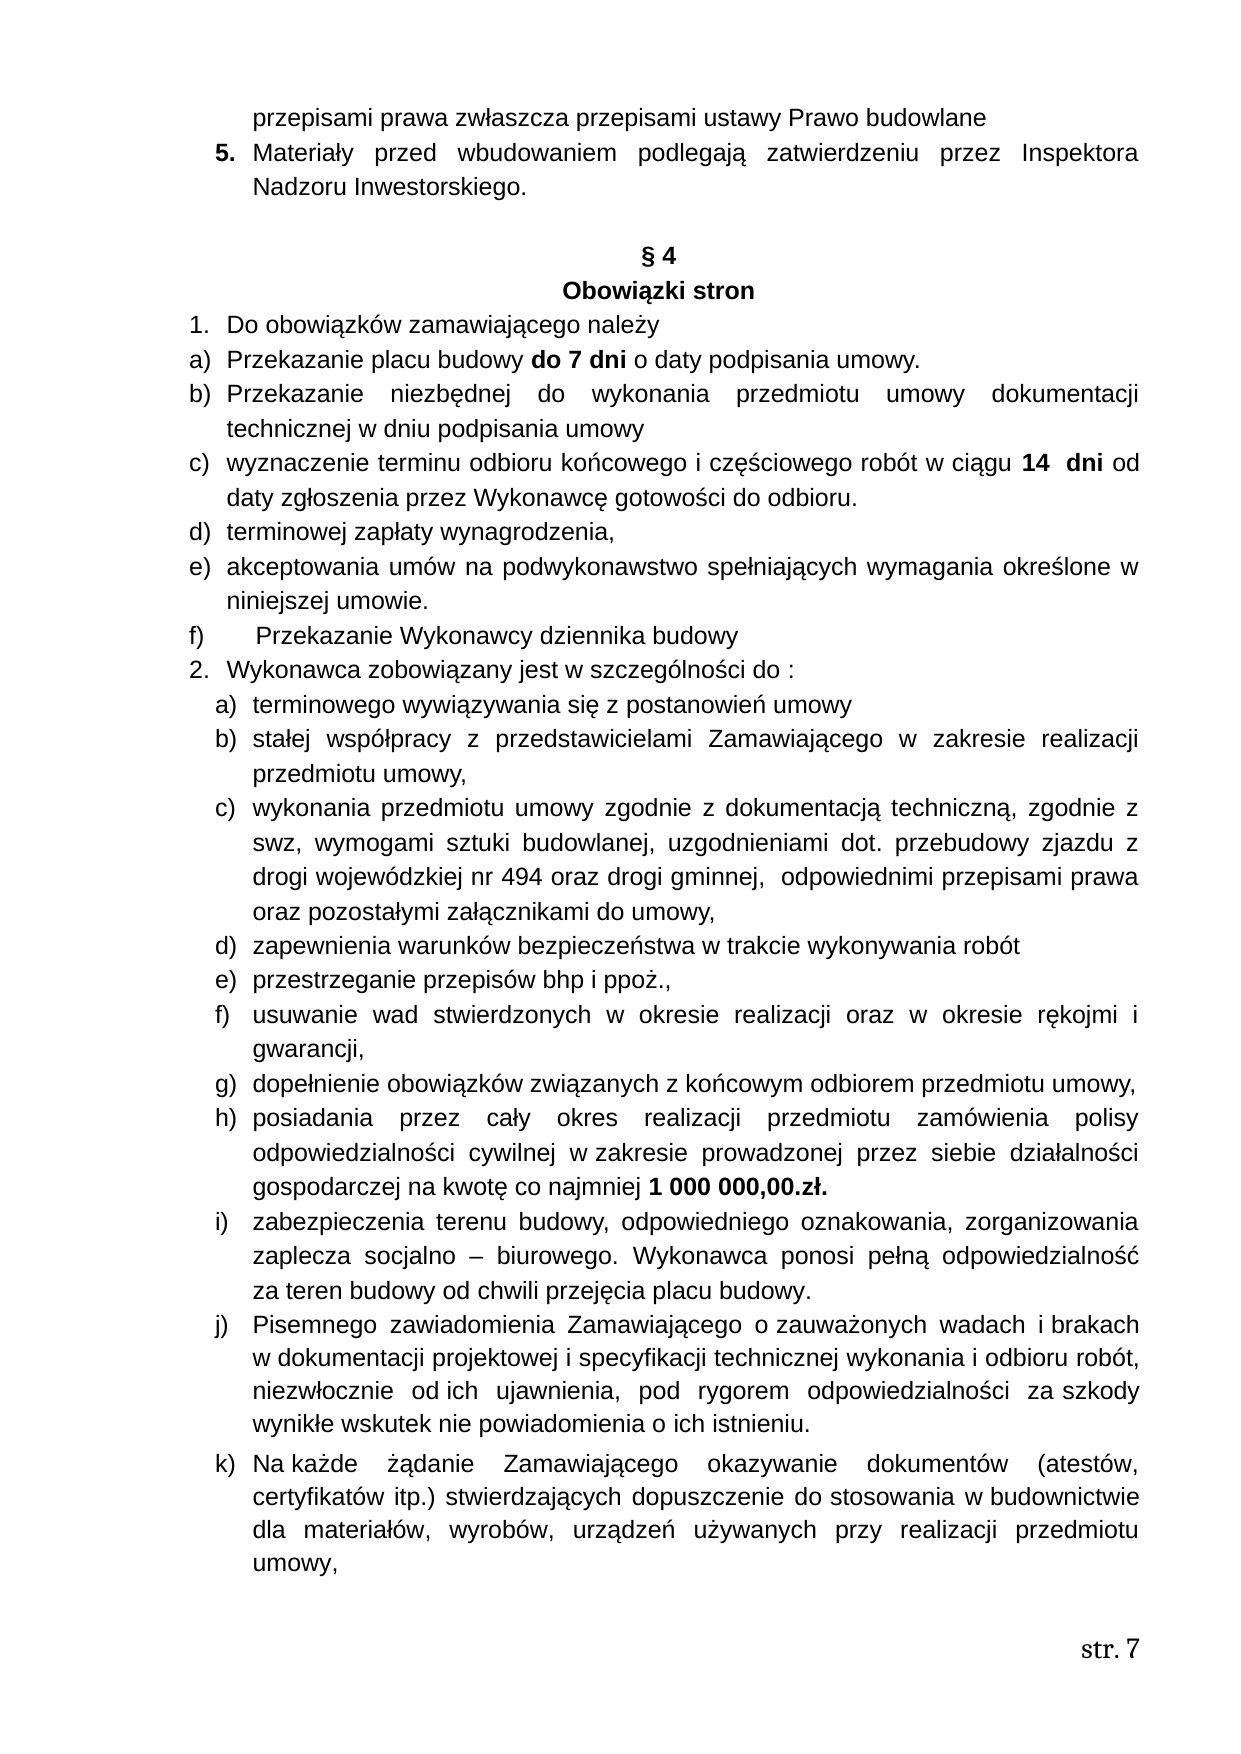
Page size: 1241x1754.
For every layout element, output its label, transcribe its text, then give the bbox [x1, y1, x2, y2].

list Przekazanie Wykonawcy dziennika budowy [189, 621, 1140, 649]
list Przekazanie niezbędnej do wykonania przedmiotu umowy dokumentacji technicznej w dniu podpisania umowy [189, 379, 1140, 442]
list Materiały przed wbudowaniem podlegają zatwierdzeniu przez Inspektora Nadzoru Inwestorskiego. [215, 138, 1140, 201]
list zabezpieczenia terenu budowy, odpowiedniego oznakowania, zorganizowania zaplecza socjalno – biurowego. Wykonawca ponosi pełną odpowiedzialność za teren budowy od chwili przejęcia placu budowy. [215, 1207, 1140, 1304]
text § 4 [177, 241, 1140, 270]
list usuwanie wad stwierdzonych w okresie realizacji oraz w okresie rękojmi i gwarancji, [215, 1000, 1140, 1063]
list zapewnienia warunków bezpieczeństwa w trakcie wykonywania robót [215, 931, 1140, 960]
list stałej współpracy z przedstawicielami Zamawiającego w zakresie realizacji przedmiotu umowy, [215, 724, 1140, 787]
list terminowej zapłaty wynagrodzenia, [189, 517, 1140, 546]
list dopełnienie obowiązków związanych z końcowym odbiorem przedmiotu umowy, [215, 1069, 1140, 1098]
list Na każde żądanie Zamawiającego okazywanie dokumentów (atestów, certyfikatów itp.) stwierdzających dopuszczenie do stosowania w budownictwie dla materiałów, wyrobów, urządzeń używanych przy realizacji przedmiotu umowy, [215, 1448, 1140, 1576]
list akceptowania umów na podwykonawstwo spełniających wymagania określone w niniejszej umowie. [189, 552, 1140, 615]
list Do obowiązków zamawiającego należy [189, 310, 1140, 339]
list przestrzeganie przepisów bhp i ppoż., [215, 965, 1140, 994]
list wyznaczenie terminu odbioru końcowego i częściowego robót w ciągu 14 dni od daty zgłoszenia przez Wykonawcę gotowości do odbioru. [189, 448, 1140, 511]
list Przekazanie placu budowy do 7 dni o daty podpisania umowy. [189, 345, 1140, 373]
list terminowego wywiązywania się z postanowień umowy [215, 689, 1140, 718]
text Obowiązki stron [177, 276, 1140, 304]
list posiadania przez cały okres realizacji przedmiotu zamówienia polisy odpowiedzialności cywilnej w zakresie prowadzonej przez siebie działalności gospodarczej na kwotę co najmniej 1 000 000,00.zł. [215, 1103, 1140, 1201]
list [215, 103, 1140, 132]
list wykonania przedmiotu umowy zgodnie z dokumentacją techniczną, zgodnie z swz, wymogami sztuki budowlanej, uzgodnieniami dot. przebudowy zjazdu z drogi wojewódzkiej nr 494 oraz drogi gminnej, odpowiednimi przepisami prawa oraz pozostałymi załącznikami do umowy, [215, 793, 1140, 925]
list Wykonawca zobowiązany jest w szczególności do : [189, 655, 1140, 684]
list Pisemnego zawiadomienia Zamawiającego o zauważonych wadach i brakach w dokumentacji projektowej i specyfikacji technicznej wykonania i odbioru robót, niezwłocznie od ich ujawnienia, pod rygorem odpowiedzialności za szkody wynikłe wskutek nie powiadomienia o ich istnieniu. [215, 1310, 1140, 1438]
